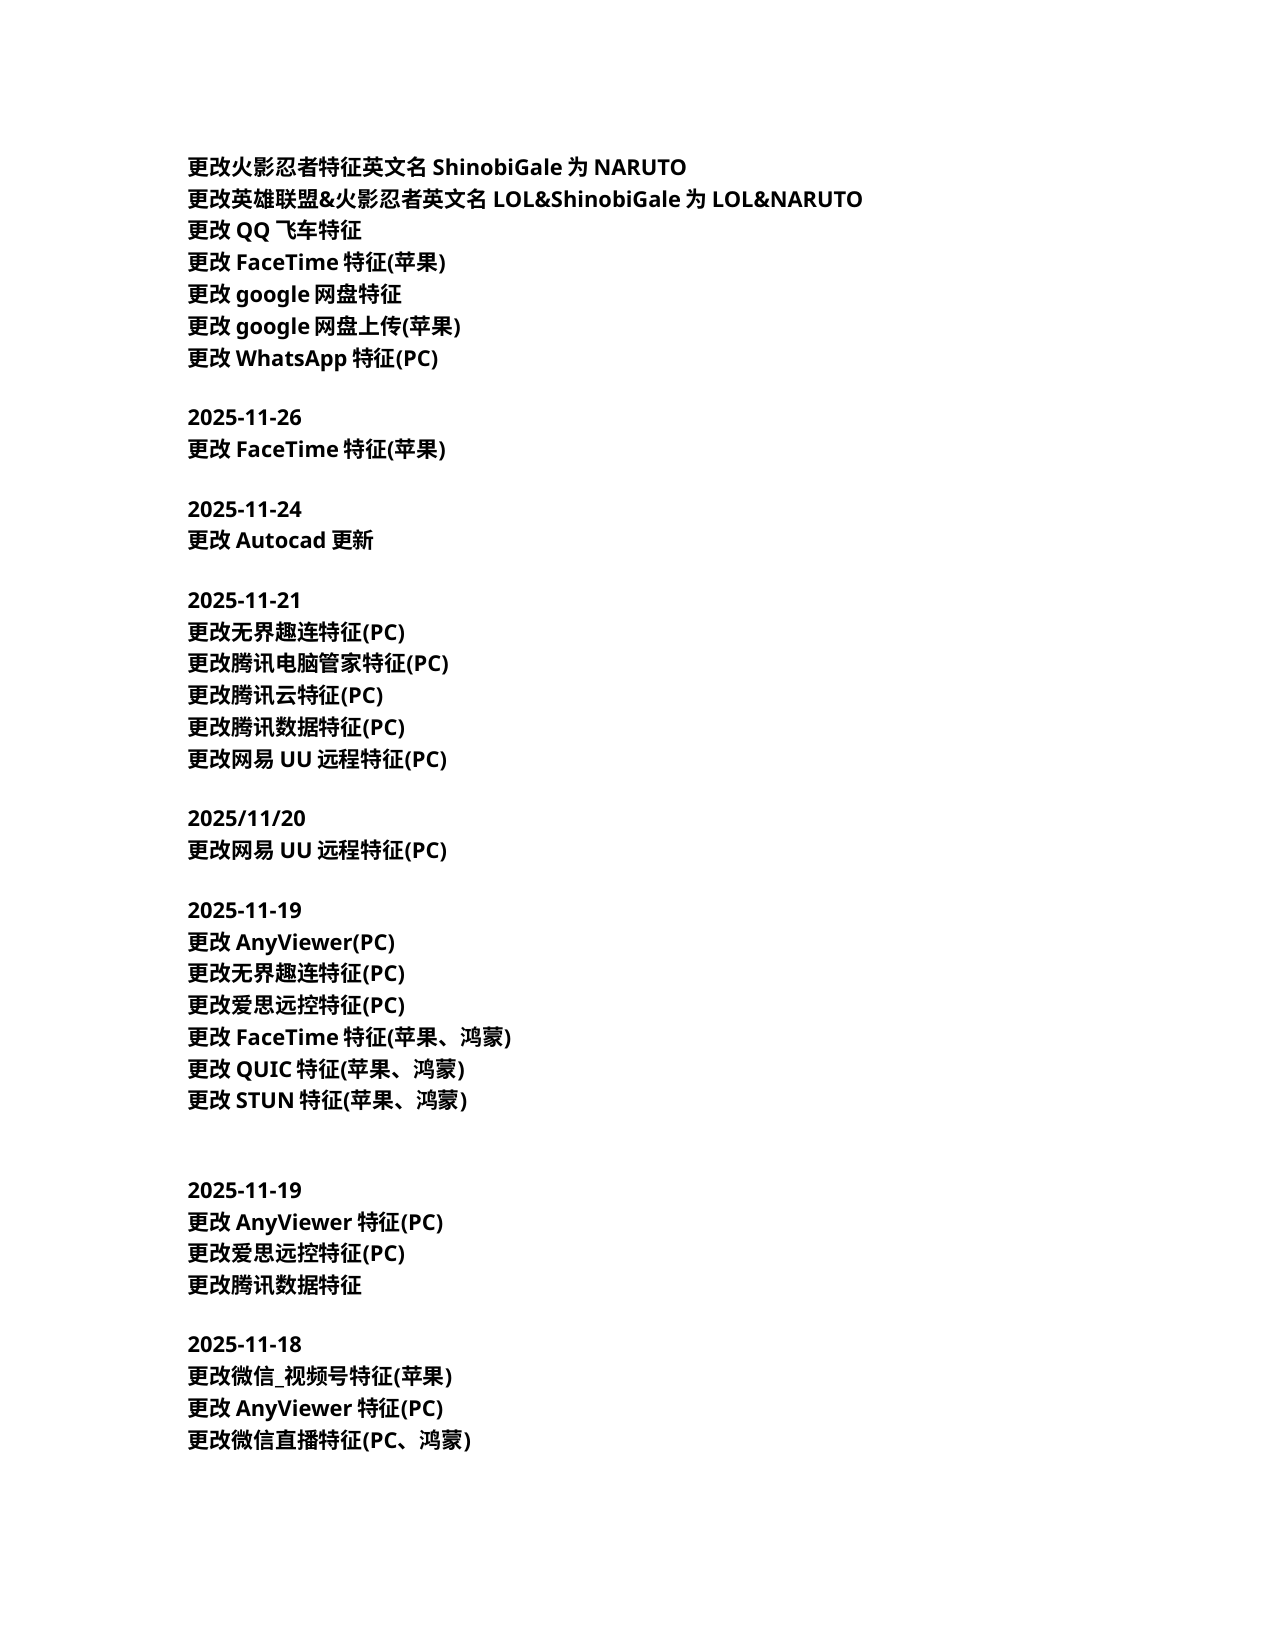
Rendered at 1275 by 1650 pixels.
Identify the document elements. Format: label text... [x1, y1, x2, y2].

text 更改无界趣连特征(PC) [187, 615, 1087, 646]
text 更改腾讯数据特征(PC) [187, 710, 1087, 742]
text 更改FaceTime特征(苹果) [187, 432, 1087, 464]
text 2025-11-26 [187, 402, 1087, 432]
text 更改火影忍者特征英文名ShinobiGale为NARUTO [187, 150, 1087, 182]
text 更改AnyViewer特征(PC) [187, 1391, 1087, 1423]
text 更改爱思远控特征(PC) [187, 1236, 1087, 1268]
text 更改QUIC特征(苹果、鸿蒙) [187, 1052, 1087, 1083]
text 更改爱思远控特征(PC) [187, 988, 1087, 1020]
text 更改WhatsApp特征(PC) [187, 341, 1087, 372]
text 2025-11-21 [187, 585, 1087, 615]
text 更改Autocad更新 [187, 523, 1087, 555]
text 更改QQ飞车特征 [187, 213, 1087, 245]
text 更改网易UU远程特征(PC) [187, 833, 1087, 865]
text 更改google网盘上传(苹果) [187, 309, 1087, 341]
text 更改FaceTime特征(苹果) [187, 245, 1087, 277]
text 更改腾讯云特征(PC) [187, 678, 1087, 710]
text 更改STUN特征(苹果、鸿蒙) [187, 1083, 1087, 1115]
text 2025/11/20 [187, 803, 1087, 833]
text 更改微信_视频号特征(苹果) [187, 1359, 1087, 1391]
text 更改FaceTime特征(苹果、鸿蒙) [187, 1020, 1087, 1052]
text 更改AnyViewer特征(PC) [187, 1204, 1087, 1236]
text 2025-11-19 [187, 895, 1087, 924]
text 更改无界趣连特征(PC) [187, 956, 1087, 988]
text 2025-11-18 [187, 1329, 1087, 1359]
text 更改网易UU远程特征(PC) [187, 742, 1087, 773]
text 2025-11-19 [187, 1175, 1087, 1204]
text 更改英雄联盟&火影忍者英文名LOL&ShinobiGale为LOL&NARUTO [187, 182, 1087, 213]
text 更改腾讯电脑管家特征(PC) [187, 646, 1087, 678]
text 更改AnyViewer(PC) [187, 924, 1087, 956]
text 更改腾讯数据特征 [187, 1268, 1087, 1300]
text 2025-11-24 [187, 493, 1087, 523]
text 更改微信直播特征(PC、鸿蒙) [187, 1423, 1087, 1454]
text 更改google网盘特征 [187, 277, 1087, 309]
